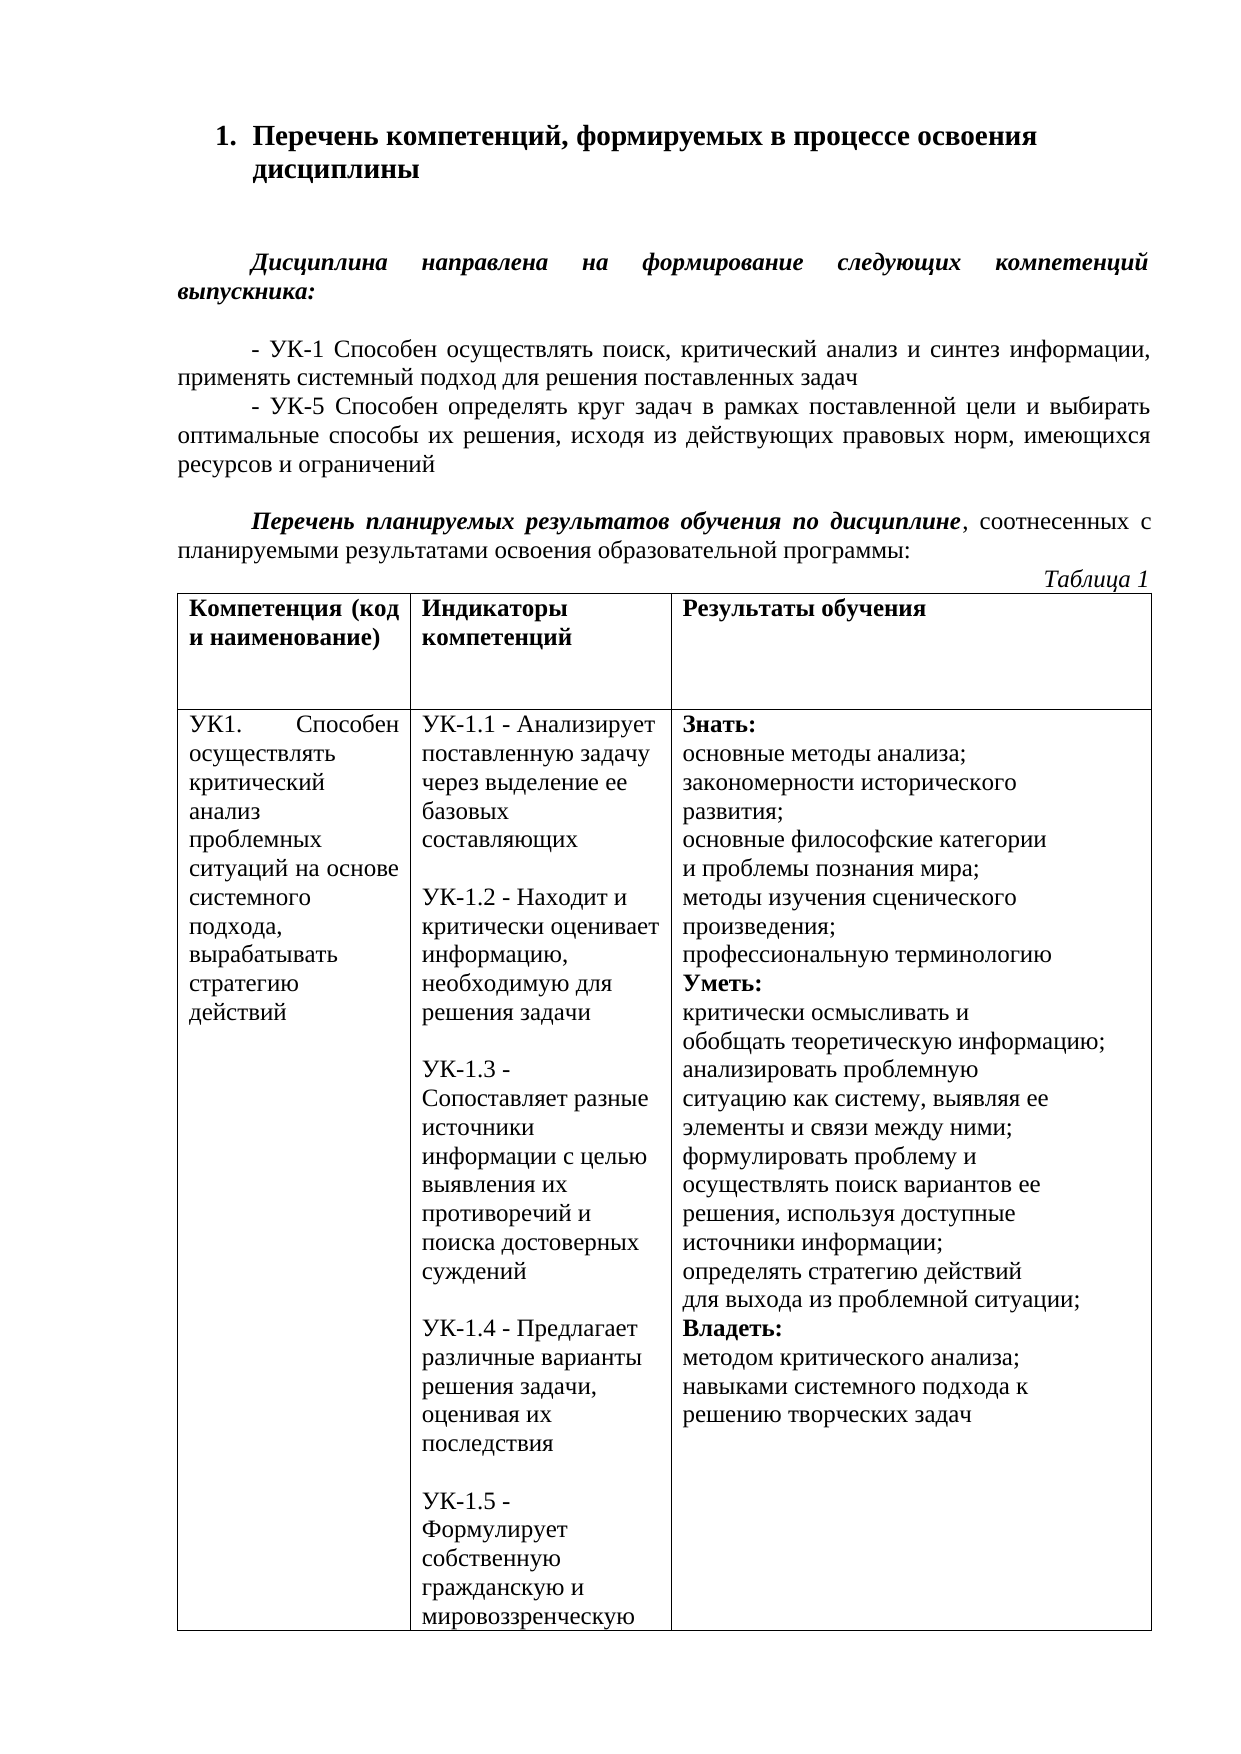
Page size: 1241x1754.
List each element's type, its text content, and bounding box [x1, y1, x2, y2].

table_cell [178, 710, 410, 1629]
text Дисциплина направлена на формирование следующих компетенций выпускника: [177, 247, 1152, 305]
text Перечень планируемых результатов обучения по дисциплине, соотнесенных с планируемыми результатами освоения образовательной программы: [177, 506, 1152, 564]
table_header Компетенция (код и наименование) [178, 594, 410, 708]
table_header Индикаторы компетенций [411, 594, 671, 708]
text - УК-1 Способен осуществлять поиск, критический анализ и синтез информации, применять системный подход для решения поставленных задач [177, 334, 1152, 391]
text - УК-5 Способен определять круг задач в рамках поставленной цели и выбирать оптимальные способы их решения, исходя из действующих правовых норм, имеющихся ресурсов и ограничений [177, 391, 1152, 477]
text Таблица 1 [177, 564, 1152, 592]
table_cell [411, 710, 671, 1629]
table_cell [672, 710, 1151, 1629]
table_header Результаты обучения [672, 594, 1151, 708]
list Перечень компетенций, формируемых в процессе освоения дисциплины [215, 118, 1152, 185]
